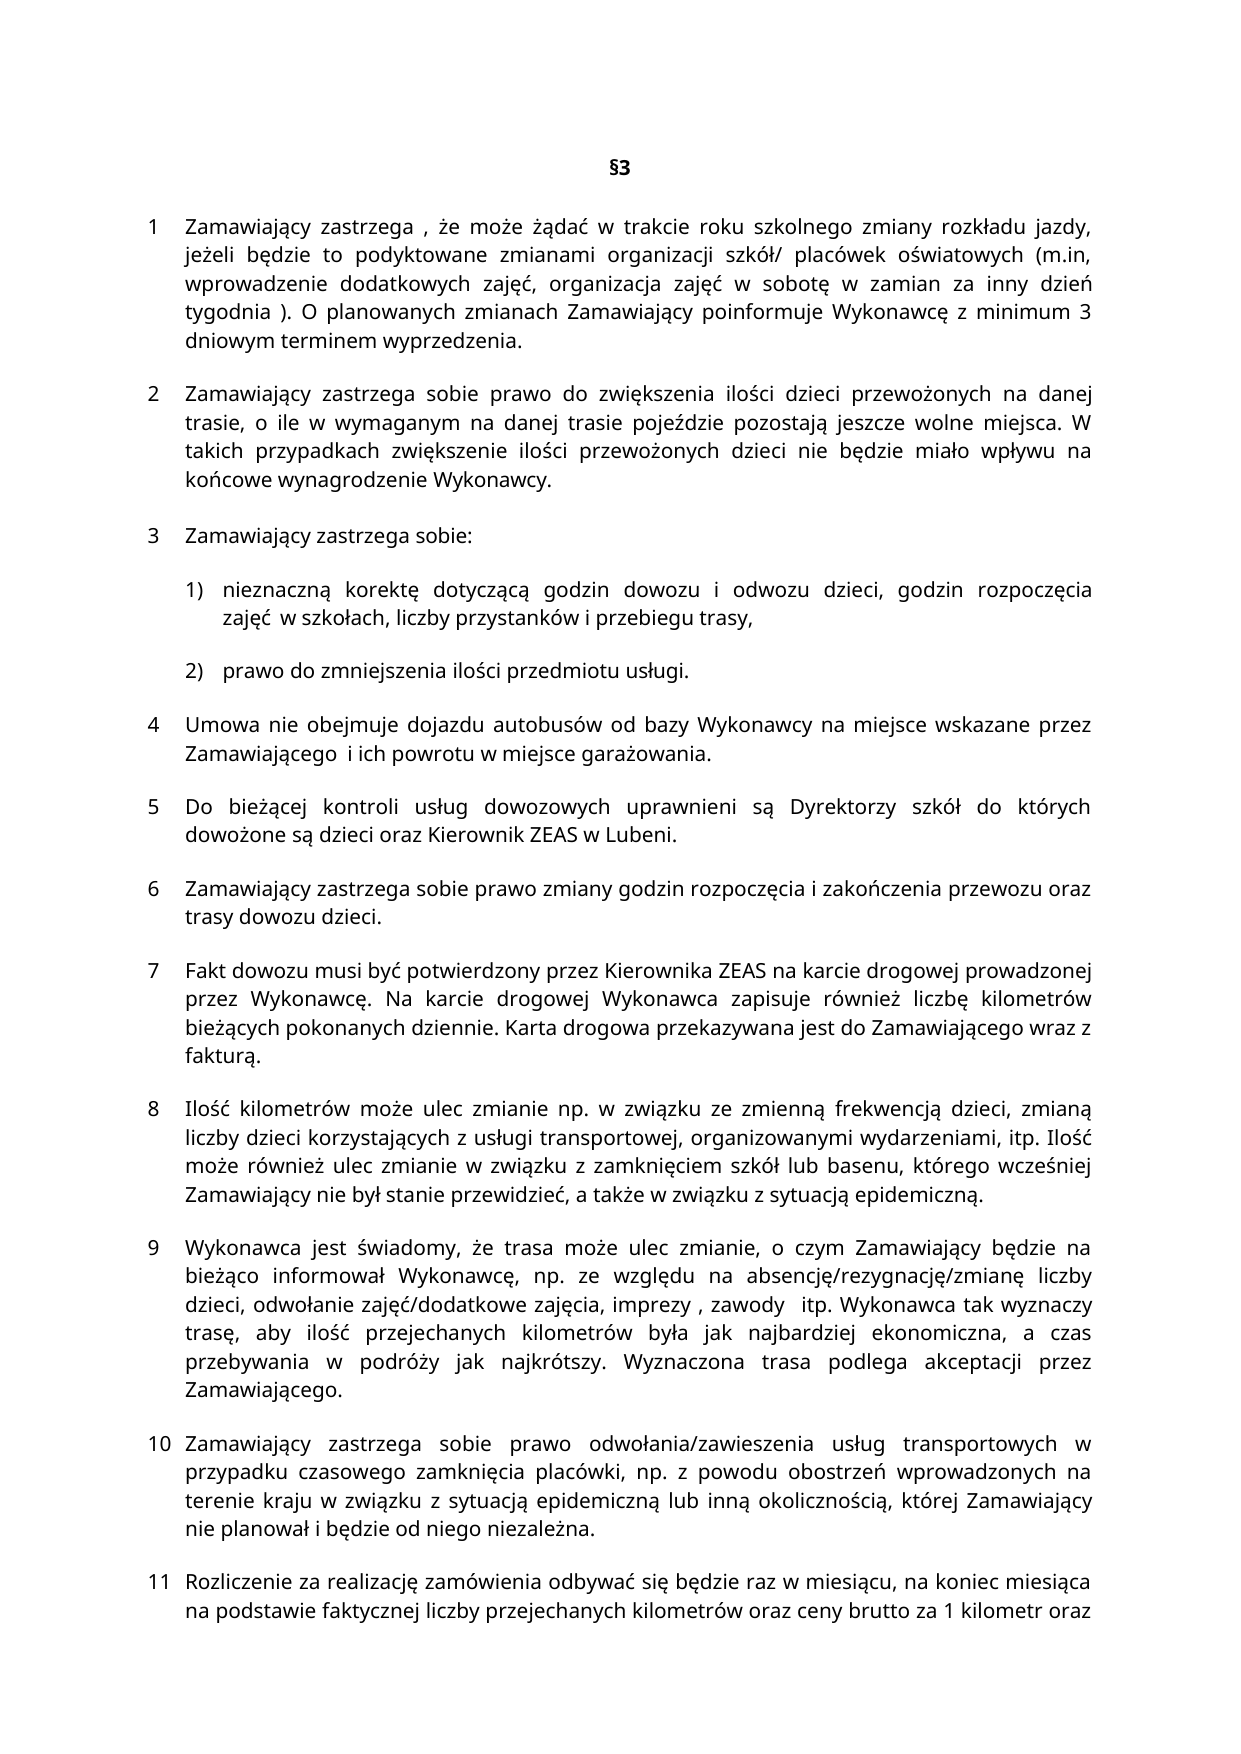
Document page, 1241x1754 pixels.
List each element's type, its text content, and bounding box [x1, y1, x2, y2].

list Zamawiający zastrzega sobie: [147, 522, 1152, 550]
list prawo do zmniejszenia ilości przedmiotu usługi. [185, 657, 1152, 685]
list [147, 1567, 1092, 1624]
subtitle §3 [88, 153, 1152, 182]
list Umowa nie obejmuje dojazdu autobusów od bazy Wykonawcy na miejsce wskazane przez Zamawiającego i ich powrotu w miejsce garażowania. [147, 710, 1093, 767]
list Zamawiający zastrzega sobie prawo odwołania/zawieszenia usług transportowych w przypadku czasowego zamknięcia placówki, np. z powodu obostrzeń wprowadzonych na terenie kraju w związku z sytuacją epidemiczną lub inną okolicznością, której Zamawiający nie planował i będzie od niego niezależna. [147, 1429, 1093, 1543]
list Zamawiający zastrzega , że może żądać w trakcie roku szkolnego zmiany rozkładu jazdy, jeżeli będzie to podyktowane zmianami organizacji szkół/ placówek oświatowych (m.in, wprowadzenie dodatkowych zajęć, organizacja zajęć w sobotę w zamian za inny dzień tygodnia ). O planowanych zmianach Zamawiający poinformuje Wykonawcę z minimum 3 dniowym terminem wyprzedzenia. [147, 212, 1093, 354]
list Wykonawca jest świadomy, że trasa może ulec zmianie, o czym Zamawiający będzie na bieżąco informował Wykonawcę, np. ze względu na absencję/rezygnację/zmianę liczby dzieci, odwołanie zajęć/dodatkowe zajęcia, imprezy , zawody itp. Wykonawca tak wyznaczy trasę, aby ilość przejechanych kilometrów była jak najbardziej ekonomiczna, a czas przebywania w podróży jak najkrótszy. Wyznaczona trasa podlega akceptacji przez Zamawiającego. [147, 1233, 1093, 1404]
list Zamawiający zastrzega sobie prawo zmiany godzin rozpoczęcia i zakończenia przewozu oraz trasy dowozu dzieci. [147, 874, 1093, 931]
list Ilość kilometrów może ulec zmianie np. w związku ze zmienną frekwencją dzieci, zmianą liczby dzieci korzystających z usługi transportowej, organizowanymi wydarzeniami, itp. Ilość może również ulec zmianie w związku z zamknięciem szkół lub basenu, którego wcześniej Zamawiający nie był stanie przewidzieć, a także w związku z sytuacją epidemiczną. [147, 1094, 1093, 1208]
list Do bieżącej kontroli usług dowozowych uprawnieni są Dyrektorzy szkół do których dowożone są dzieci oraz Kierownik ZEAS w Lubeni. [147, 792, 1092, 849]
list Zamawiający zastrzega sobie prawo do zwiększenia ilości dzieci przewożonych na danej trasie, o ile w wymaganym na danej trasie pojeździe pozostają jeszcze wolne miejsca. W takich przypadkach zwiększenie ilości przewożonych dzieci nie będzie miało wpływu na końcowe wynagrodzenie Wykonawcy. [147, 379, 1093, 493]
list nieznaczną korektę dotyczącą godzin dowozu i odwozu dzieci, godzin rozpoczęcia zajęć w szkołach, liczby przystanków i przebiegu trasy, [185, 575, 1093, 632]
list Fakt dowozu musi być potwierdzony przez Kierownika ZEAS na karcie drogowej prowadzonej przez Wykonawcę. Na karcie drogowej Wykonawca zapisuje również liczbę kilometrów bieżących pokonanych dziennie. Karta drogowa przekazywana jest do Zamawiającego wraz z fakturą. [147, 956, 1093, 1069]
